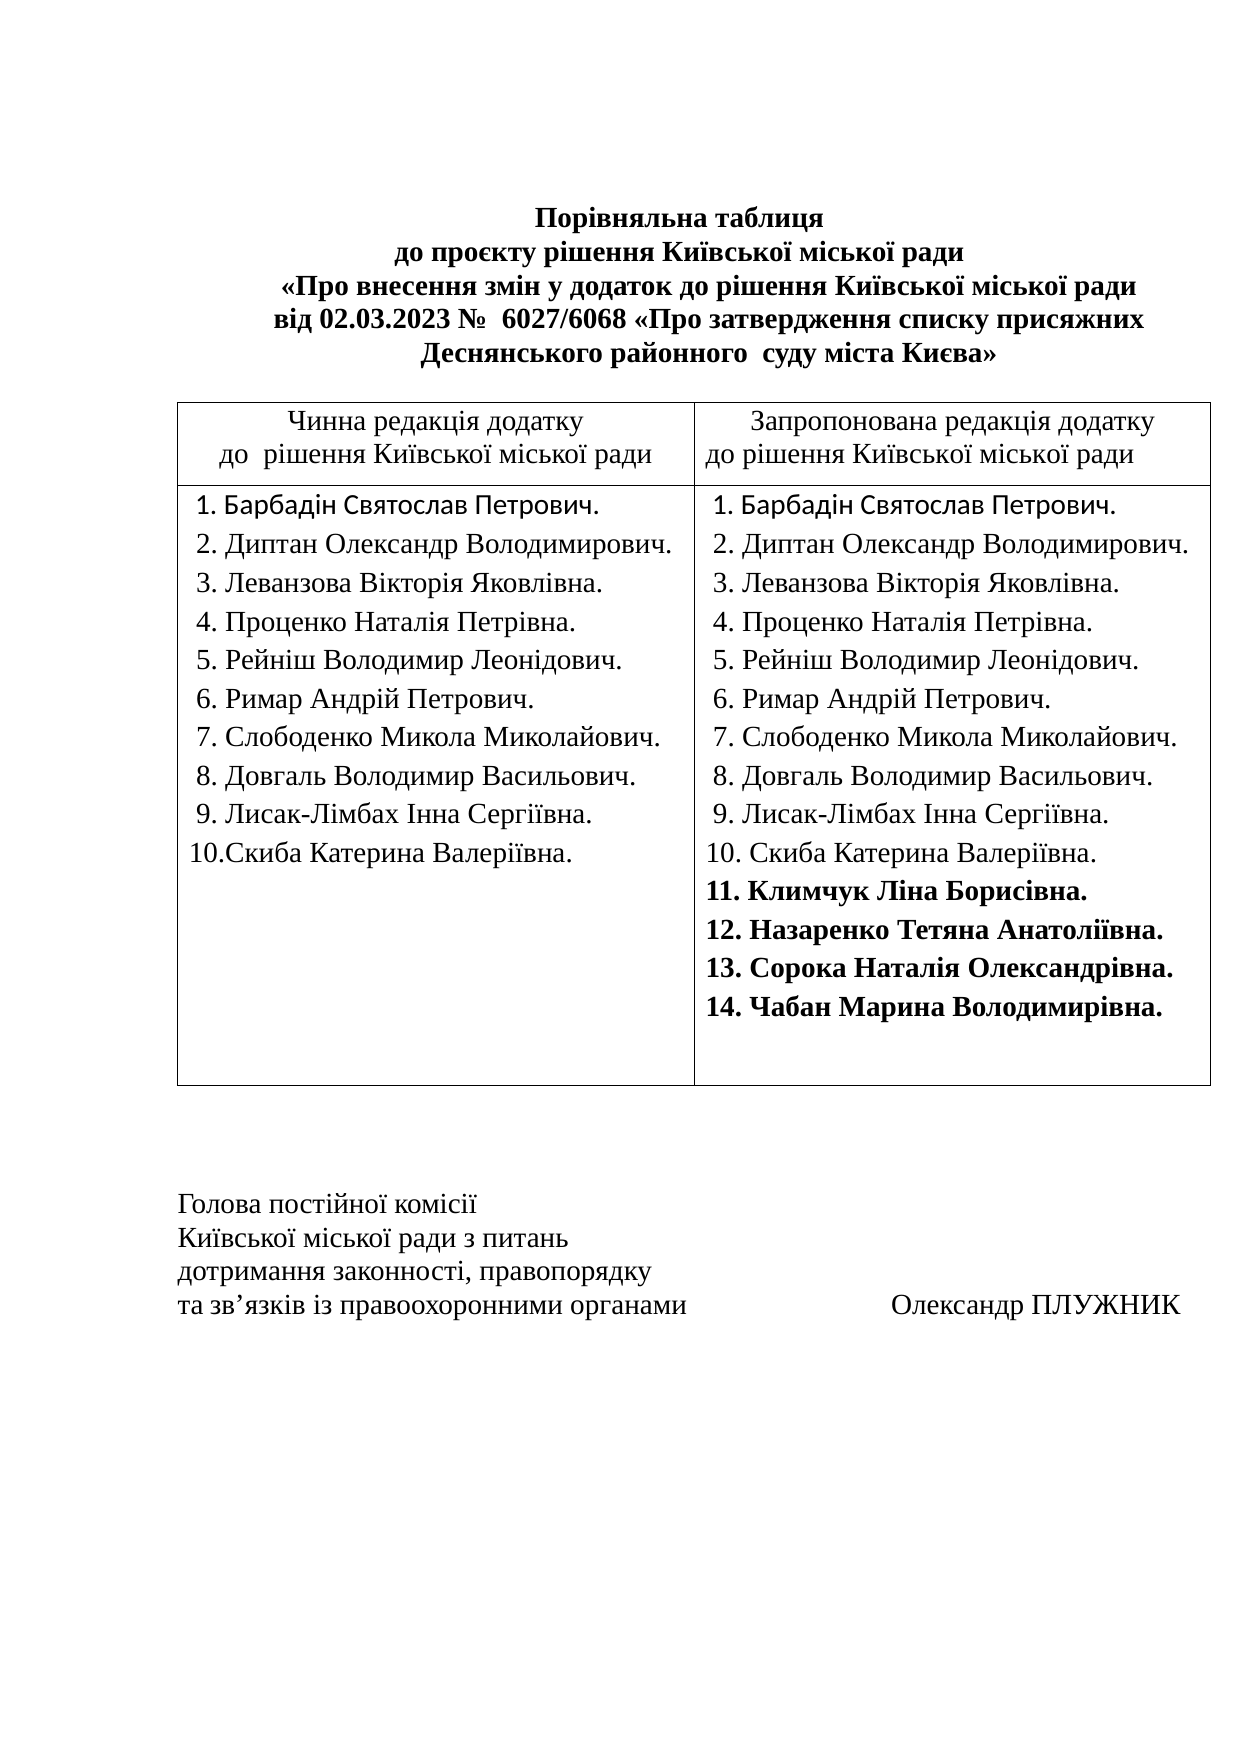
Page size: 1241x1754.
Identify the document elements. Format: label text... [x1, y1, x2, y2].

text Голова постійної комісії [177, 1186, 1181, 1220]
text від 02.03.2023 № 6027/6068 «Про затвердження списку присяжних Деснянського районного суду міста Києва» [236, 301, 1181, 368]
text «Про внесення змін у додаток до рішення Київської міської ради [177, 268, 1181, 301]
text до проєкту рішення Київської міської ради [177, 234, 1181, 268]
text та зв’язків із правоохоронними органами Олександр ПЛУЖНИК [177, 1287, 1181, 1320]
table_cell 1. Барбадін Святослав Петрович. 2. Диптан Олександр Володимирович. 3. Леванзова Вікторія Яковлівна. 4. Проценко Наталія Петрівна. 5. Рейніш Володимир Леонідович. 6. Римар Андрій Петрович. 7. Слободенко Микола Миколайович. 8. Довгаль Володимир Васильович. 9. Лисак-Лімбах Інна Сергіївна. 10.Скиба Катерина Валеріївна. [178, 486, 694, 1084]
text дотримання законності, правопорядку [177, 1253, 1181, 1287]
table_header Запропонована редакція додатку до рішення Київської міської ради [695, 403, 1210, 485]
table_header Чинна редакція додатку до рішення Київської міської ради [178, 403, 694, 485]
table_cell 1. Барбадін Святослав Петрович. 2. Диптан Олександр Володимирович. 3. Леванзова Вікторія Яковлівна. 4. Проценко Наталія Петрівна. 5. Рейніш Володимир Леонідович. 6. Римар Андрій Петрович. 7. Слободенко Микола Миколайович. 8. Довгаль Володимир Васильович. 9. Лисак-Лімбах Інна Сергіївна. 10. Скиба Катерина Валеріївна. 11. Климчук Ліна Борисівна. 12. Назаренко Тетяна Анатоліївна. 13. Сорока Наталія Олександрівна. 14. Чабан Марина Володимирівна. [695, 486, 1210, 1084]
text Порівняльна таблиця [177, 201, 1181, 234]
text Київської міської ради з питань [177, 1220, 1181, 1253]
